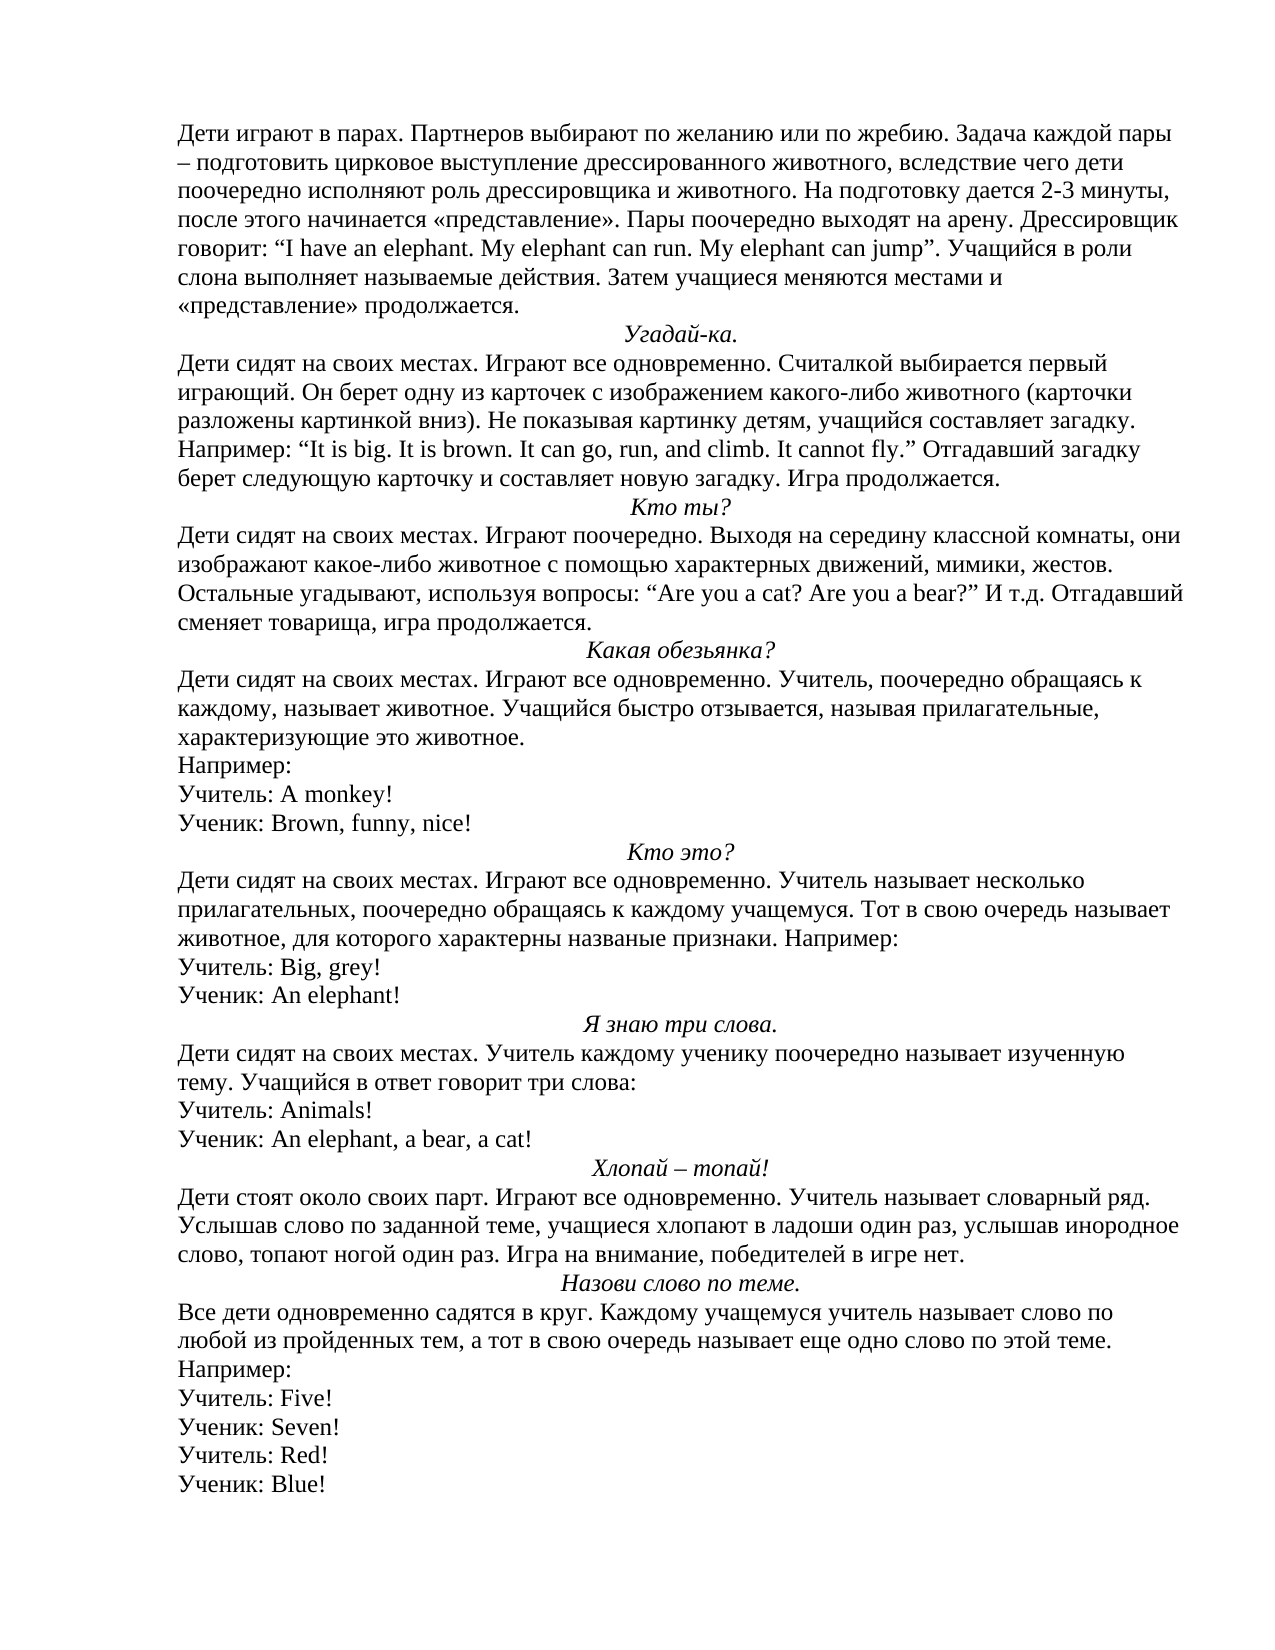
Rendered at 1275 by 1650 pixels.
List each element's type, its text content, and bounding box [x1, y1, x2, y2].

text Я знаю три слова. [177, 1009, 1186, 1038]
text Все дети одновременно садятся в круг. Каждому учащемуся учитель называет слово по любой из пройденных тем, а тот в свою очередь называет еще одно слово по этой теме. [177, 1297, 1186, 1354]
text Дети играют в парах. Партнеров выбирают по желанию или по жребию. Задача каждой пары – подготовить цирковое выступление дрессированного животного, вследствие чего дети поочередно исполняют роль дрессировщика и животного. На подготовку дается 2-3 минуты, после этого начинается «представление». Пары поочередно выходят на арену. Дрессировщик говорит: “I have an elephant. My elephant can run. My elephant can jump”. Учащийся в роли слона выполняет называемые действия. Затем учащиеся меняются местами и «представление» продолжается. [177, 118, 1186, 319]
text Угадай-ка. [177, 319, 1186, 348]
text Например: [177, 1354, 1186, 1383]
text Ученик: Brown, funny, nice! [177, 808, 1186, 837]
text Ученик: Blue! [177, 1469, 1186, 1498]
text Учитель: Animals! [177, 1096, 1186, 1124]
text Дети сидят на своих местах. Играют все одновременно. Учитель называет несколько прилагательных, поочередно обращаясь к каждому учащемуся. Тот в свою очередь называет животное, для которого характерны названые признаки. Например: [177, 866, 1186, 952]
text Дети сидят на своих местах. Играют все одновременно. Считалкой выбирается первый играющий. Он берет одну из карточек с изображением какого-либо животного (карточки разложены картинкой вниз). Не показывая картинку детям, учащийся составляет загадку. Например: “It is big. It is brown. It can go, run, and climb. It cannot fly.” Отгадавший загадку берет следующую карточку и составляет новую загадку. Игра продолжается. [177, 348, 1186, 492]
text Дети сидят на своих местах. Играют поочередно. Выходя на середину классной комнаты, они изображают какое-либо животное с помощью характерных движений, мимики, жестов. Остальные угадывают, используя вопросы: “Are you a cat? Are you a bear?” И т.д. Отгадавший сменяет товарища, игра продолжается. [177, 521, 1186, 636]
text Кто это? [177, 837, 1186, 866]
text Какая обезьянка? [177, 636, 1186, 664]
text Учитель: Red! [177, 1441, 1186, 1469]
text Ученик: An elephant! [177, 981, 1186, 1009]
text Хлопай – топай! [177, 1153, 1186, 1182]
text Дети сидят на своих местах. Играют все одновременно. Учитель, поочередно обращаясь к каждому, называет животное. Учащийся быстро отзывается, называя прилагательные, характеризующие это животное. [177, 664, 1186, 751]
text Кто ты? [177, 492, 1186, 521]
text Дети стоят около своих парт. Играют все одновременно. Учитель называет словарный ряд. Услышав слово по заданной теме, учащиеся хлопают в ладоши один раз, услышав инородное слово, топают ногой один раз. Игра на внимание, победителей в игре нет. [177, 1182, 1186, 1268]
text Ученик: Seven! [177, 1412, 1186, 1441]
text Ученик: An elephant, a bear, a cat! [177, 1124, 1186, 1153]
text Дети сидят на своих местах. Учитель каждому ученику поочередно называет изученную тему. Учащийся в ответ говорит три слова: [177, 1038, 1186, 1096]
text Учитель: Big, grey! [177, 952, 1186, 981]
text Учитель: A monkey! [177, 779, 1186, 808]
text Учитель: Five! [177, 1383, 1186, 1412]
text Например: [177, 751, 1186, 779]
text Назови слово по теме. [177, 1268, 1186, 1297]
